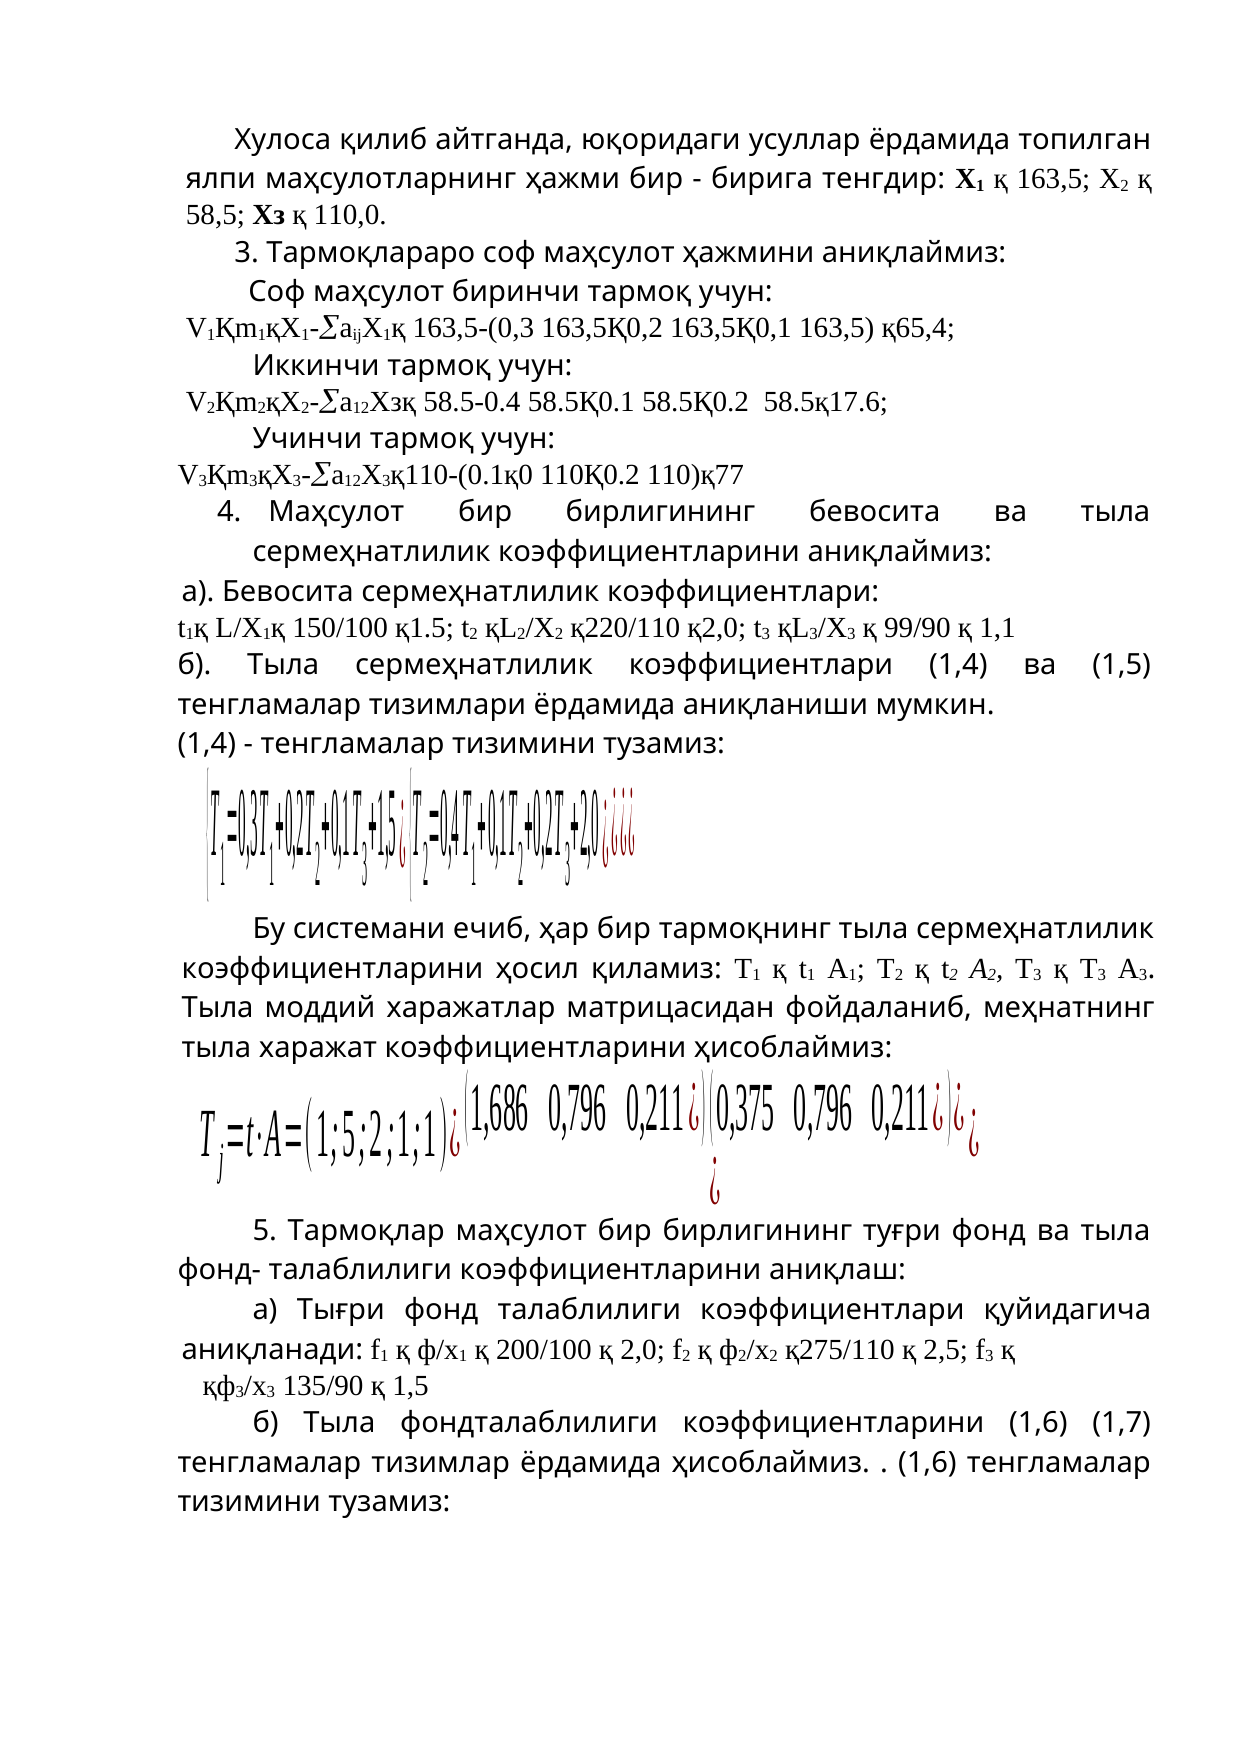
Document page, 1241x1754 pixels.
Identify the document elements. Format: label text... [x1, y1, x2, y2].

text б). Тыла сермеҳнатлилик коэффициентлари (1,4) ва (1,5) тенгламалар тизимлари ёрдамида аниқланиши мумкин. [177, 643, 1152, 723]
text 5. Тармоқлар маҳсулот бир бирлигининг туғри фонд ва тыла фонд- талаблилиги коэффициентларини аниқлаш: [177, 1209, 1152, 1288]
text (1,4) - тенгламалар тизимини тузамиз: [177, 723, 1152, 762]
text қф3/х3 135/90 қ 1,5 [181, 1368, 1152, 1401]
text V2Қm2қХ2-а12Хзқ 58.5-0.4 58.5Қ0.1 58.5Қ0.2 58.5қ17.6; [186, 384, 985, 417]
text Хулоса қилиб айтганда, юқоридаги усуллар ёрдамида топилган ялпи маҳсулотларнинг ҳажми бир - бирига тенгдир: X1 қ 163,5; Х2 қ 58,5; Хз қ 110,0. [186, 118, 1152, 231]
text 4. Маҳсулот бир бирлигининг бевосита ва тыла сермеҳнатлилик коэффициентларини аниқлаймиз: [217, 491, 1152, 570]
text б) Тыла фондталаблилиги коэффициентларини (1,6) (1,7) тенгламалар тизимлар ёрдамида ҳисоблаймиз. . (1,6) тенгламалар тизимини тузамиз: [177, 1401, 1152, 1520]
text t1қ L/Х1қ 150/100 қ1.5; t2 қL2/Х2 қ220/110 қ2,0; t3 қL3/Х3 қ 99/90 қ 1,1 [177, 610, 1131, 643]
text V3Қm3қХ3-а12Х3қ110-(0.1қ0 110Қ0.2 110)қ77 [177, 457, 1152, 491]
text V1Қm1қХ1-аijХ1қ 163,5-(0,3 163,5Қ0,2 163,5Қ0,1 163,5) қ65,4; [186, 310, 1110, 344]
text Учинчи тармоқ учун: [186, 417, 985, 457]
text а) Тығри фонд талаблилиги коэффициентлари қуйидагича аниқланади: f1 қ ф/х1 қ 200/100 қ 2,0; f2 қ ф2/х2 қ275/110 қ 2,5; f3 қ [181, 1288, 1152, 1368]
text Иккинчи тармоқ учун: [186, 344, 1110, 384]
text Соф маҳсулот биринчи тармоқ учун: [248, 271, 1152, 310]
text 3. Тармоқлараро соф маҳсулот ҳажмини аниқлаймиз: [234, 231, 1152, 271]
text а). Бевосита сермеҳнатлилик коэффициентлари: [181, 570, 1152, 610]
text Бу системани ечиб, ҳар бир тармоқнинг тыла сермеҳнатлилик коэффициентларини ҳосил қиламиз: Т1 қ t1 А1; Т2 қ t2 А2, Т3 қ T3 А3. Тыла моддий харажатлар матрицасидан фойдаланиб, меҳнатнинг тыла харажат коэффициентларини ҳисоблаймиз: [181, 907, 1155, 1066]
